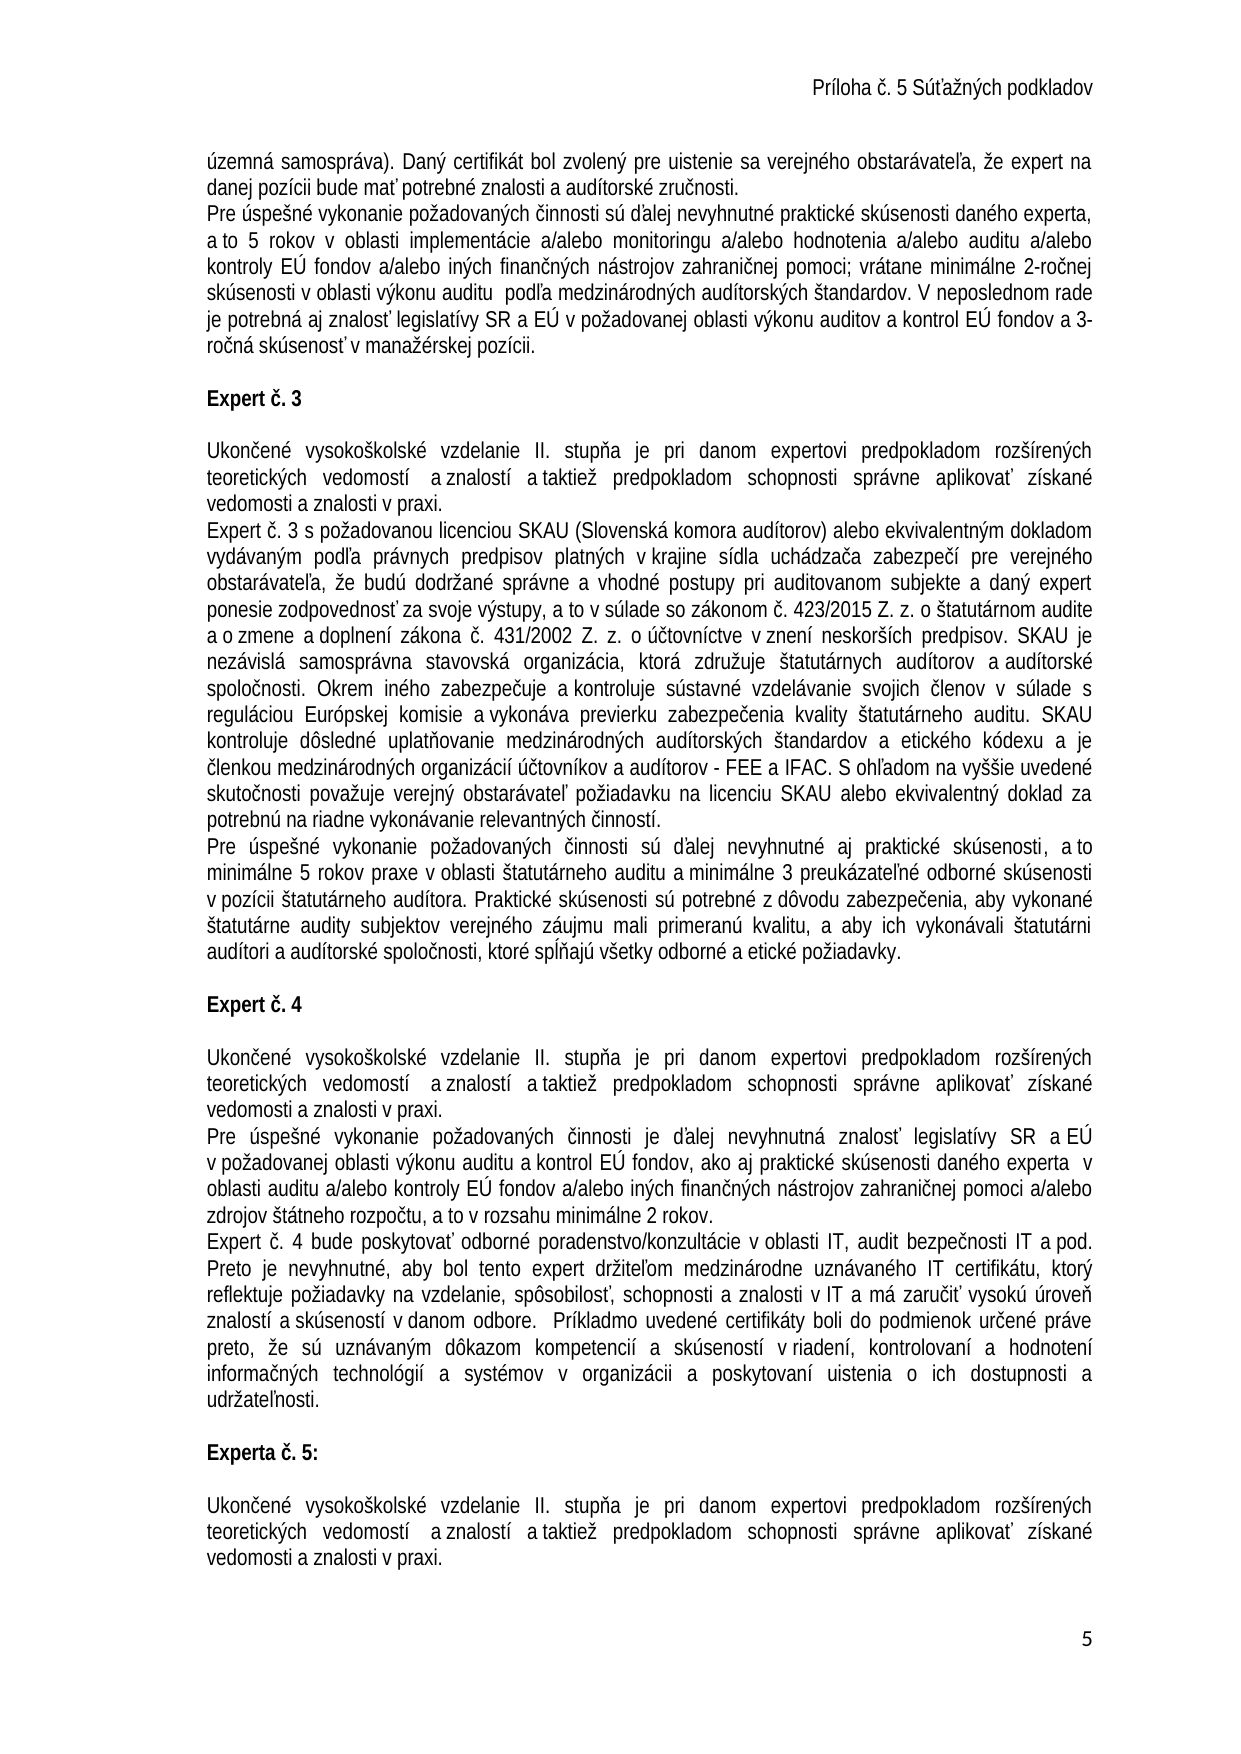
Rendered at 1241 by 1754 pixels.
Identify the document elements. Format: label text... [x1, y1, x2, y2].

list Pre úspešné vykonanie požadovaných činnosti sú ďalej nevyhnutné praktické skúsenosti daného experta, a to 5 rokov v oblasti implementácie a/alebo monitoringu a/alebo hodnotenia a/alebo auditu a/alebo kontroly EÚ fondov a/alebo iných finančných nástrojov zahraničnej pomoci; vrátane minimálne 2-ročnej skúsenosti v oblasti výkonu auditu podľa medzinárodných audítorských štandardov. V neposlednom rade je potrebná aj znalosť legislatívy SR a EÚ v požadovanej oblasti výkonu auditov a kontrol EÚ fondov a 3-ročná skúsenosť v manažérskej pozícii. [207, 200, 1093, 358]
list Expert č. 4 bude poskytovať odborné poradenstvo/konzultácie v oblasti IT, audit bezpečnosti IT a pod. Preto je nevyhnutné, aby bol tento expert držiteľom medzinárodne uznávaného IT certifikátu, ktorý reflektuje požiadavky na vzdelanie, spôsobilosť, schopnosti a znalosti v IT a má zaručiť vysokú úroveň znalostí a skúseností v danom odbore. Príkladmo uvedené certifikáty boli do podmienok určené práve preto, že sú uznávaným dôkazom kompetencií a skúseností v riadení, kontrolovaní a hodnotení informačných technológií a systémov v organizácii a poskytovaní uistenia o ich dostupnosti a udržateľnosti. [207, 1228, 1093, 1413]
list Pre úspešné vykonanie požadovaných činnosti sú ďalej nevyhnutné aj praktické skúsenosti, a to minimálne 5 rokov praxe v oblasti štatutárneho auditu a minimálne 3 preukázateľné odborné skúsenosti v pozícii štatutárneho audítora. Praktické skúsenosti sú potrebné z dôvodu zabezpečenia, aby vykonané štatutárne audity subjektov verejného záujmu mali primeranú kvalitu, a aby ich vykonávali štatutárni audítori a audítorské spoločnosti, ktoré spĺňajú všetky odborné a etické požiadavky. [207, 833, 1093, 964]
list Pre úspešné vykonanie požadovaných činnosti je ďalej nevyhnutná znalosť legislatívy SR a EÚ v požadovanej oblasti výkonu auditu a kontrol EÚ fondov, ako aj praktické skúsenosti daného experta v oblasti auditu a/alebo kontroly EÚ fondov a/alebo iných finančných nástrojov zahraničnej pomoci a/alebo zdrojov štátneho rozpočtu, a to v rozsahu minimálne 2 rokov. [207, 1123, 1093, 1228]
list Experta č. 5: [207, 1439, 1093, 1465]
list Expert č. 3 [207, 385, 1093, 411]
list Expert č. 4 [207, 991, 1093, 1017]
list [207, 148, 1093, 200]
list Expert č. 3 s požadovanou licenciou SKAU (Slovenská komora audítorov) alebo ekvivalentným dokladom vydávaným podľa právnych predpisov platných v krajine sídla uchádzača zabezpečí pre verejného obstarávateľa, že budú dodržané správne a vhodné postupy pri auditovanom subjekte a daný expert ponesie zodpovednosť za svoje výstupy, a to v súlade so zákonom č. 423/2015 Z. z. o štatutárnom audite a o zmene a doplnení zákona č. 431/2002 Z. z. o účtovníctve v znení neskorších predpisov. SKAU je nezávislá samosprávna stavovská organizácia, ktorá združuje štatutárnych audítorov a audítorské spoločnosti. Okrem iného zabezpečuje a kontroluje sústavné vzdelávanie svojich členov v súlade s reguláciou Európskej komisie a vykonáva previerku zabezpečenia kvality štatutárneho auditu. SKAU kontroluje dôsledné uplatňovanie medzinárodných audítorských štandardov a etického kódexu a je členkou medzinárodných organizácií účtovníkov a audítorov - FEE a IFAC. S ohľadom na vyššie uvedené skutočnosti považuje verejný obstarávateľ požiadavku na licenciu SKAU alebo ekvivalentný doklad za potrebnú na riadne vykonávanie relevantných činností. [207, 517, 1093, 833]
